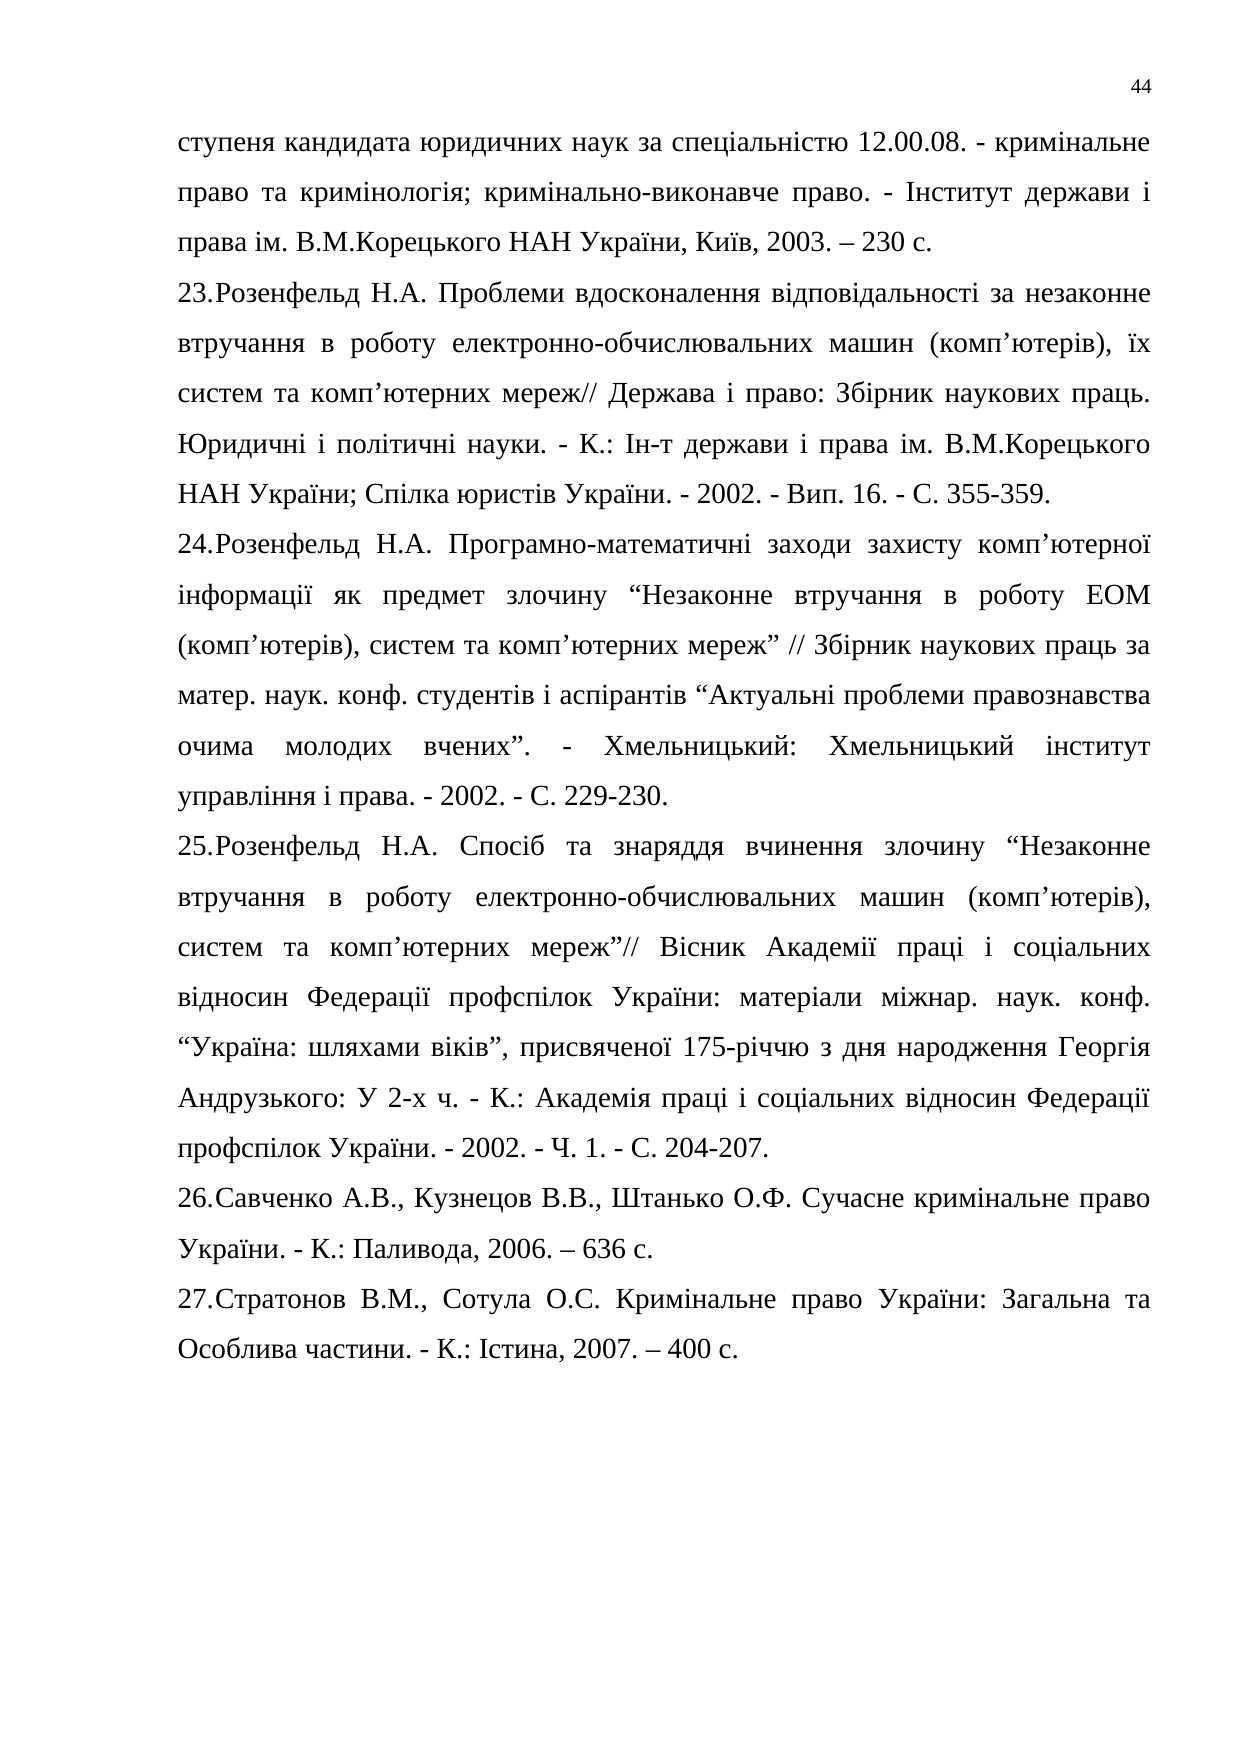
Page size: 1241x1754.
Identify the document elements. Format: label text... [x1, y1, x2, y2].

list Стратонов В.М., Сотула О.С. Кримінальне право України: Загальна та Особлива частини. - К.: Істина, 2007. – 400 с. [177, 1281, 1152, 1365]
list Савченко А.В., Кузнецов В.В., Штанько О.Ф. Сучасне кримінальне право України. - К.: Паливода, 2006. – 636 с. [177, 1181, 1152, 1264]
list Розенфельд Н.А. Спосіб та знаряддя вчинення злочину “Незаконне втручання в роботу електронно-обчислювальних машин (комп’ютерів), систем та комп’ютерних мереж”// Вісник Академії праці і соціальних відносин Федерації профспілок України: матеріали міжнар. наук. конф. “Україна: шляхами віків”, присвяченої 175-річчю з дня народження Георгія Андрузького: У 2-х ч. - К.: Академія праці і соціальних відносин Федерації профспілок України. - 2002. - Ч. 1. - С. 204-207. [177, 828, 1152, 1164]
list Розенфельд Н.А. Проблеми вдосконалення відповідальності за незаконне втручання в роботу електронно-обчислювальних машин (комп’ютерів), їх систем та комп’ютерних мереж// Держава і право: Збірник наукових праць. Юридичні і політичні науки. - К.: Ін-т держави і права ім. В.М.Корецького НАН України; Спілка юристів України. - 2002. - Вип. 16. - С. 355-359. [177, 275, 1152, 510]
list Розенфельд Н.А. Програмно-математичні заходи захисту комп’ютерної інформації як предмет злочину “Незаконне втручання в роботу ЕОМ (комп’ютерів), систем та комп’ютерних мереж” // Збірник наукових праць за матер. наук. конф. студентів і аспірантів “Актуальні проблеми правознавства очима молодих вчених”. - Хмельницький: Хмельницький інститут управління і права. - 2002. - С. 229-230. [177, 526, 1152, 812]
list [177, 124, 1152, 258]
